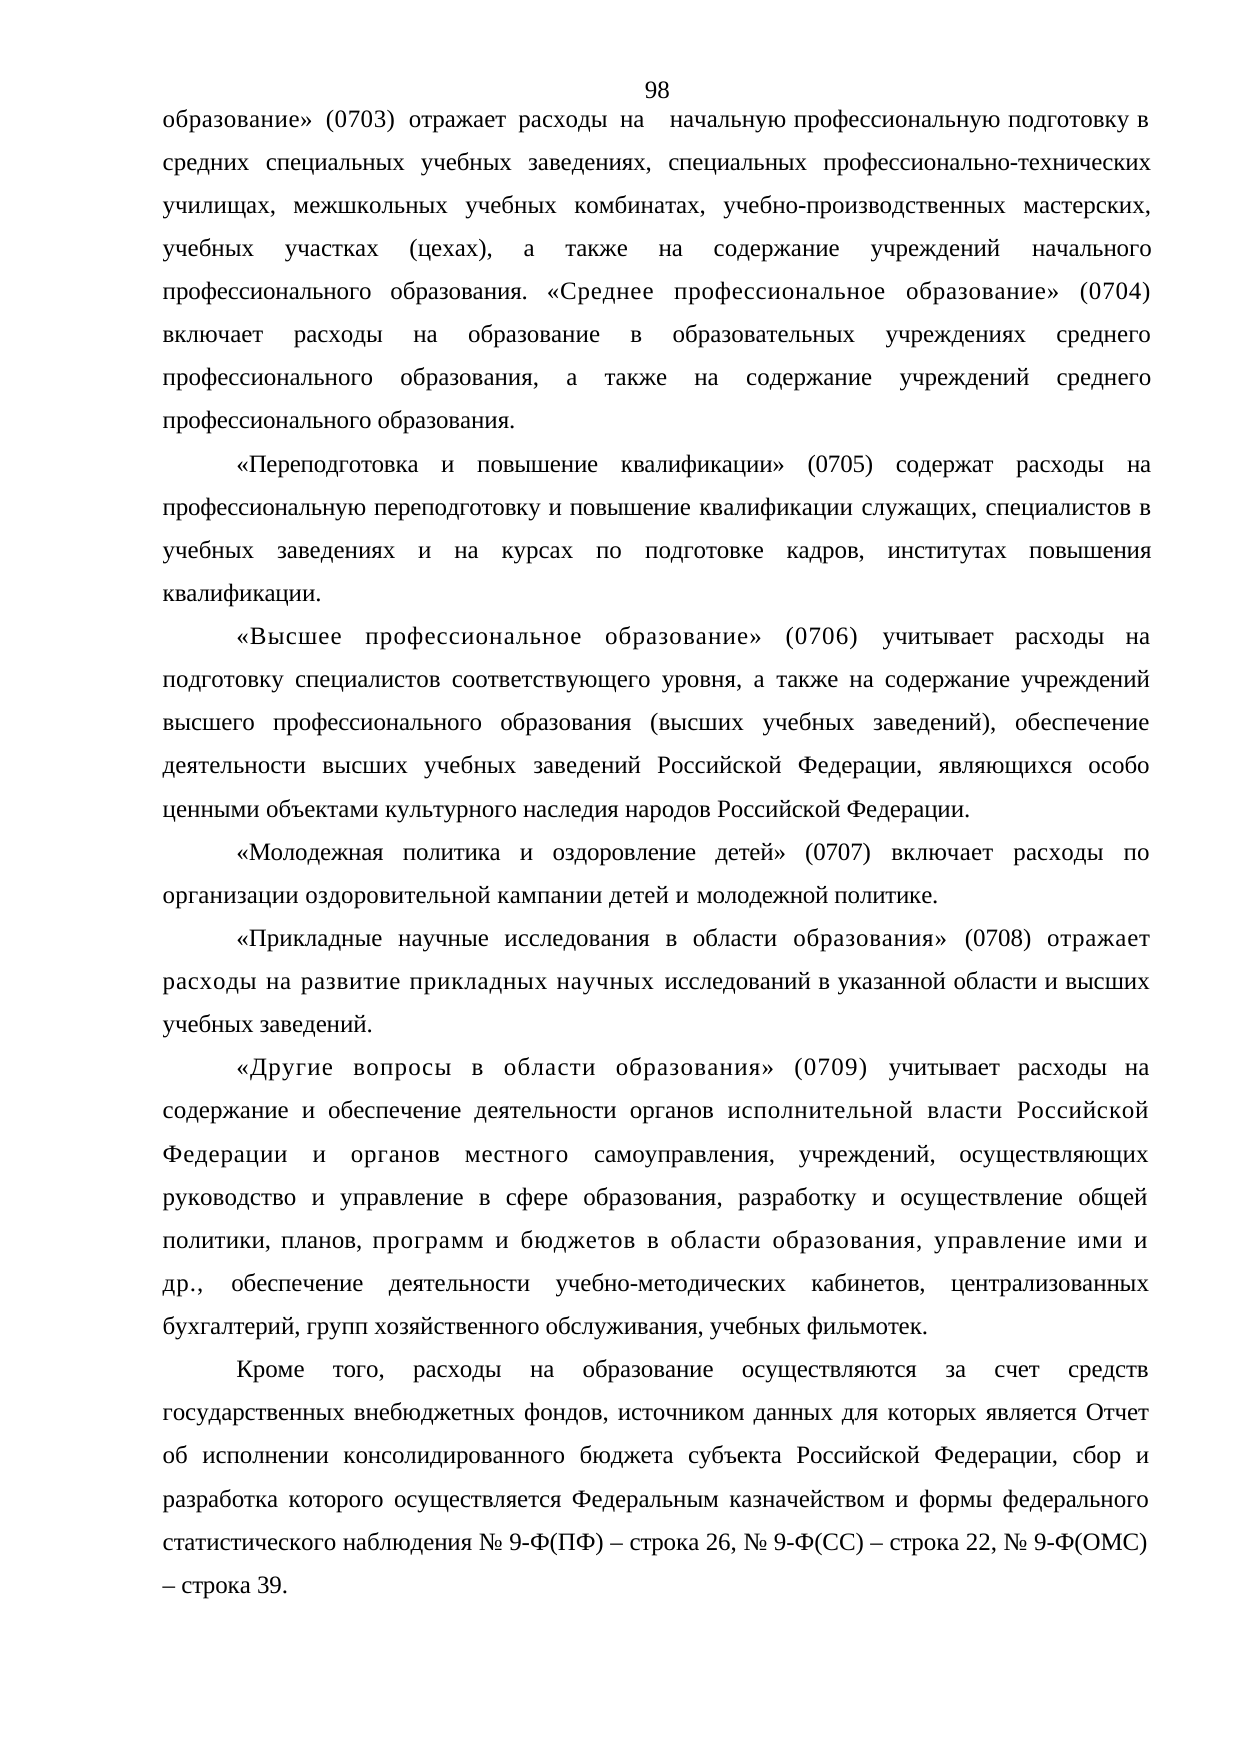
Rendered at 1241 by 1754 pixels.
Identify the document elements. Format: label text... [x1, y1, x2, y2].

text Кроме того, расходы на образование осуществляются за счет средств государственных внебюджетных фондов, источником данных для которых является Отчет об исполнении консолидированного бюджета субъекта Российской Федерации, сбор и разработка которого осуществляется Федеральным казначейством и формы федерального статистического наблюдения № 9-Ф(ПФ) – строка 26, № 9-Ф(СС) – строка 22, № 9-Ф(ОМС) – строка 39. [162, 1354, 1149, 1599]
text «Молодежная политика и оздоровление детей» (0707) включает расходы по организации оздоровительной кампании детей и молодежной политике. [162, 837, 1150, 909]
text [162, 104, 1152, 434]
text «Высшее профессиональное образование» (0706) учитывает расходы на подготовку специалистов соответствующего уровня, а также на содержание учреждений высшего профессионального образования (высших учебных заведений), обеспечение деятельности высших учебных заведений Российской Федерации, являющихся особо ценными объектами культурного наследия народов Российской Федерации. [162, 621, 1150, 822]
text «Другие вопросы в области образования» (0709) учитывает расходы на содержание и обеспечение деятельности органов исполнительной власти Российской Федерации и органов местного самоуправления, учреждений, осуществляющих руководство и управление в сфере образования, разработку и осуществление общей политики, планов, программ и бюджетов в области образования, управление ими и др., обеспечение деятельности учебно-методических кабинетов, централизованных бухгалтерий, групп хозяйственного обслуживания, учебных фильмотек. [162, 1052, 1149, 1340]
text «Прикладные научные исследования в области образования» (0708) отражает расходы на развитие прикладных научных исследований в указанной области и высших учебных заведений. [162, 923, 1150, 1038]
text «Переподготовка и повышение квалификации» (0705) содержат расходы на профессиональную переподготовку и повышение квалификации служащих, специалистов в учебных заведениях и на курсах по подготовке кадров, институтах повышения квалификации. [162, 449, 1152, 607]
